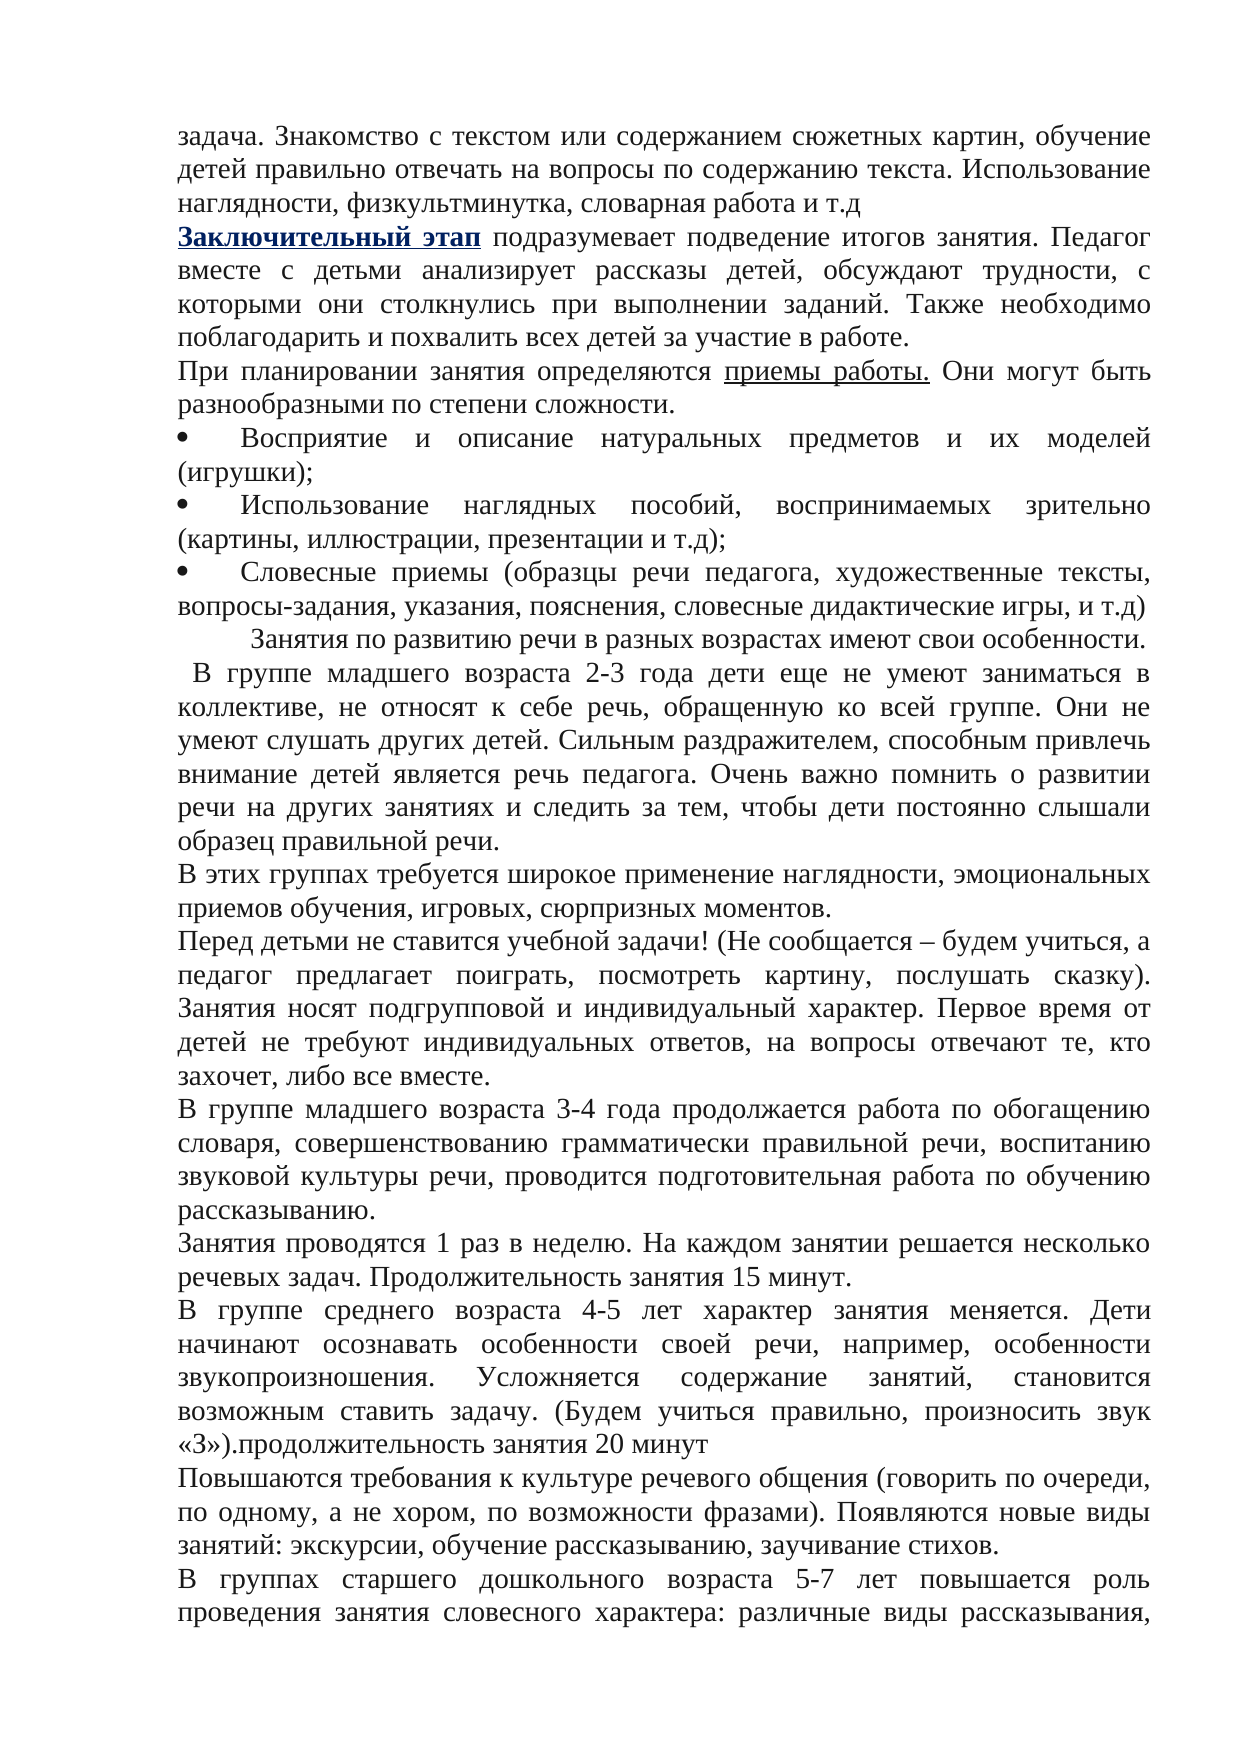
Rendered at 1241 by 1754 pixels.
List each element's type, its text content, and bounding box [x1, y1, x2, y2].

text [177, 118, 1152, 219]
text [177, 1561, 1152, 1628]
text Повышаются требования к культуре речевого общения (говорить по очереди, по одному, а не хором, по возможности фразами). Появляются новые виды занятий: экскурсии, обучение рассказыванию, заучивание стихов. [177, 1460, 1152, 1561]
text В этих группах требуется широкое применение наглядности, эмоциональных приемов обучения, игровых, сюрпризных моментов. [177, 856, 1152, 923]
text  Восприятие и описание натуральных предметов и их моделей (игрушки); [177, 420, 1152, 487]
text Перед детьми не ставится учебной задачи! (Не сообщается – будем учиться, а педагог предлагает поиграть, посмотреть картину, послушать сказку). Занятия носят подгрупповой и индивидуальный характер. Первое время от детей не требуют индивидуальных ответов, на вопросы отвечают те, кто захочет, либо все вместе. [177, 923, 1152, 1091]
text При планировании занятия определяются приемы работы. Они могут быть разнообразными по степени сложности. [177, 353, 1152, 420]
text В группе среднего возраста 4-5 лет характер занятия меняется. Дети начинают осознавать особенности своей речи, например, особенности звукопроизношения. Усложняется содержание занятий, становится возможным ставить задачу. (Будем учиться правильно, произносить звук «З»).продолжительность занятия 20 минут [177, 1292, 1152, 1460]
text В группе младшего возраста 2-3 года дети еще не умеют заниматься в коллективе, не относят к себе речь, обращенную ко всей группе. Они не умеют слушать других детей. Сильным раздражителем, способным привлечь внимание детей является речь педагога. Очень важно помнить о развитии речи на других занятиях и следить за тем, чтобы дети постоянно слышали образец правильной речи. [177, 655, 1152, 856]
text Занятия по развитию речи в разных возрастах имеют свои особенности. [177, 622, 1152, 655]
text Занятия проводятся 1 раз в неделю. На каждом занятии решается несколько речевых задач. Продолжительность занятия 15 минут. [177, 1225, 1152, 1292]
text  Словесные приемы (образцы речи педагога, художественные тексты, вопросы-задания, указания, пояснения, словесные дидактические игры, и т.д) [177, 554, 1152, 622]
text В группе младшего возраста 3-4 года продолжается работа по обогащению словаря, совершенствованию грамматически правильной речи, воспитанию звуковой культуры речи, проводится подготовительная работа по обучению рассказыванию. [177, 1091, 1152, 1225]
text  Использование наглядных пособий, воспринимаемых зрительно (картины, иллюстрации, презентации и т.д); [177, 487, 1152, 554]
text Заключительный этап подразумевает подведение итогов занятия. Педагог вместе с детьми анализирует рассказы детей, обсуждают трудности, с которыми они столкнулись при выполнении заданий. Также необходимо поблагодарить и похвалить всех детей за участие в работе. [177, 219, 1152, 353]
